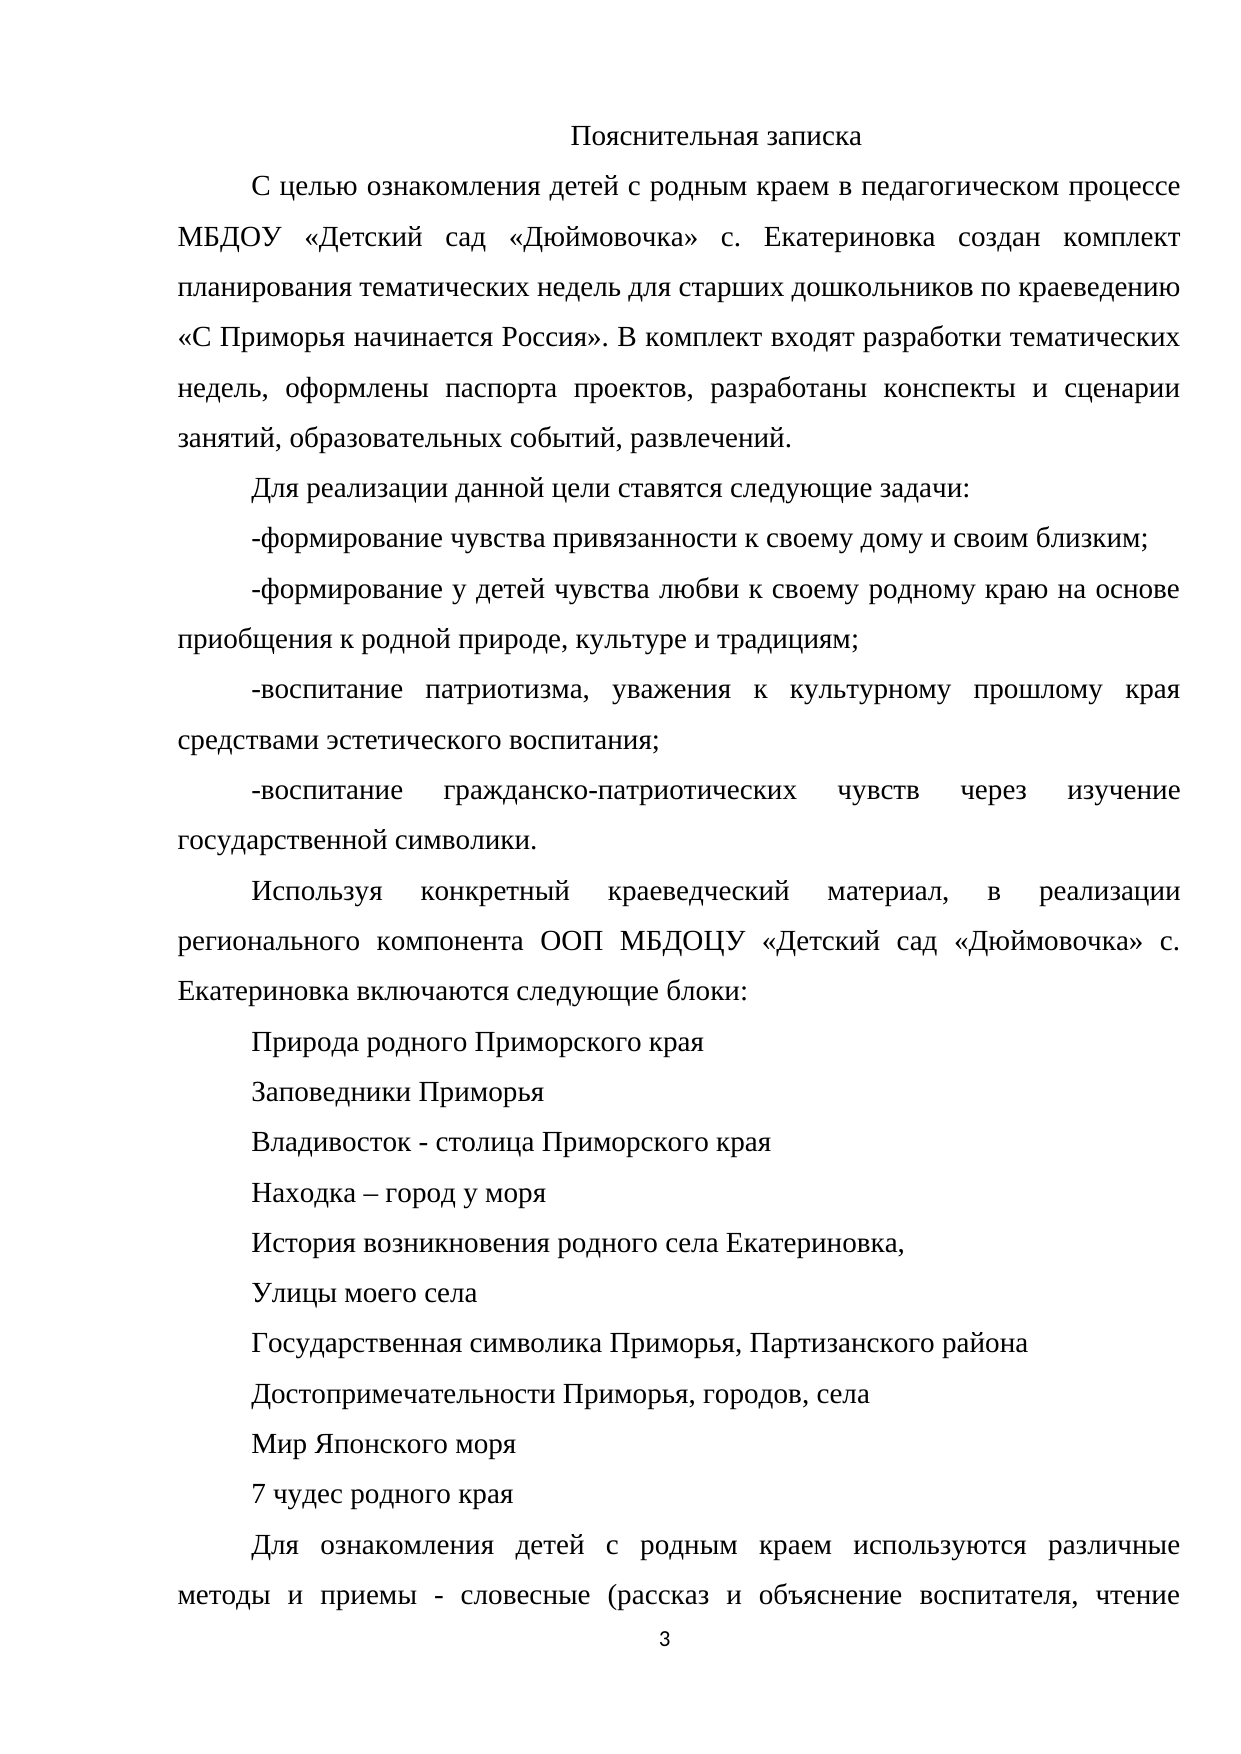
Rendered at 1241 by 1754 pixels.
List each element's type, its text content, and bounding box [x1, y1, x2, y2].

text Для реализации данной цели ставятся следующие задачи: [177, 470, 1181, 504]
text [177, 1527, 1181, 1611]
text 7 чудес родного края [177, 1477, 1181, 1510]
text Заповедники Приморья [177, 1074, 1181, 1108]
text Улицы моего села [177, 1275, 1181, 1309]
text Мир Японского моря [177, 1426, 1181, 1460]
text История возникновения родного села Екатериновка, [177, 1225, 1181, 1258]
text -воспитание гражданско-патриотических чувств через изучение государственной символики. [177, 772, 1181, 856]
text Используя конкретный краеведческий материал, в реализации регионального компонента ООП МБДОЦУ «Детский сад «Дюймовочка» с. Екатериновка включаются следующие блоки: [177, 873, 1181, 1007]
text С целью ознакомления детей с родным краем в педагогическом процессе МБДОУ «Детский сад «Дюймовочка» с. Екатериновка создан комплект планирования тематических недель для старших дошкольников по краеведению «С Приморья начинается Россия». В комплект входят разработки тематических недель, оформлены паспорта проектов, разработаны конспекты и сценарии занятий, образовательных событий, развлечений. [177, 168, 1181, 453]
text -формирование чувства привязанности к своему дому и своим близким; [177, 521, 1181, 554]
text Пояснительная записка [177, 118, 1181, 152]
text Находка – город у моря [177, 1175, 1181, 1208]
text -воспитание патриотизма, уважения к культурному прошлому края средствами эстетического воспитания; [177, 672, 1181, 755]
text Государственная символика Приморья, Партизанского района [177, 1326, 1181, 1359]
text Владивосток - столица Приморского края [177, 1124, 1181, 1158]
text Природа родного Приморского края [177, 1024, 1181, 1057]
text -формирование у детей чувства любви к своему родному краю на основе приобщения к родной природе, культуре и традициям; [177, 571, 1181, 655]
text Достопримечательности Приморья, городов, села [177, 1376, 1181, 1409]
